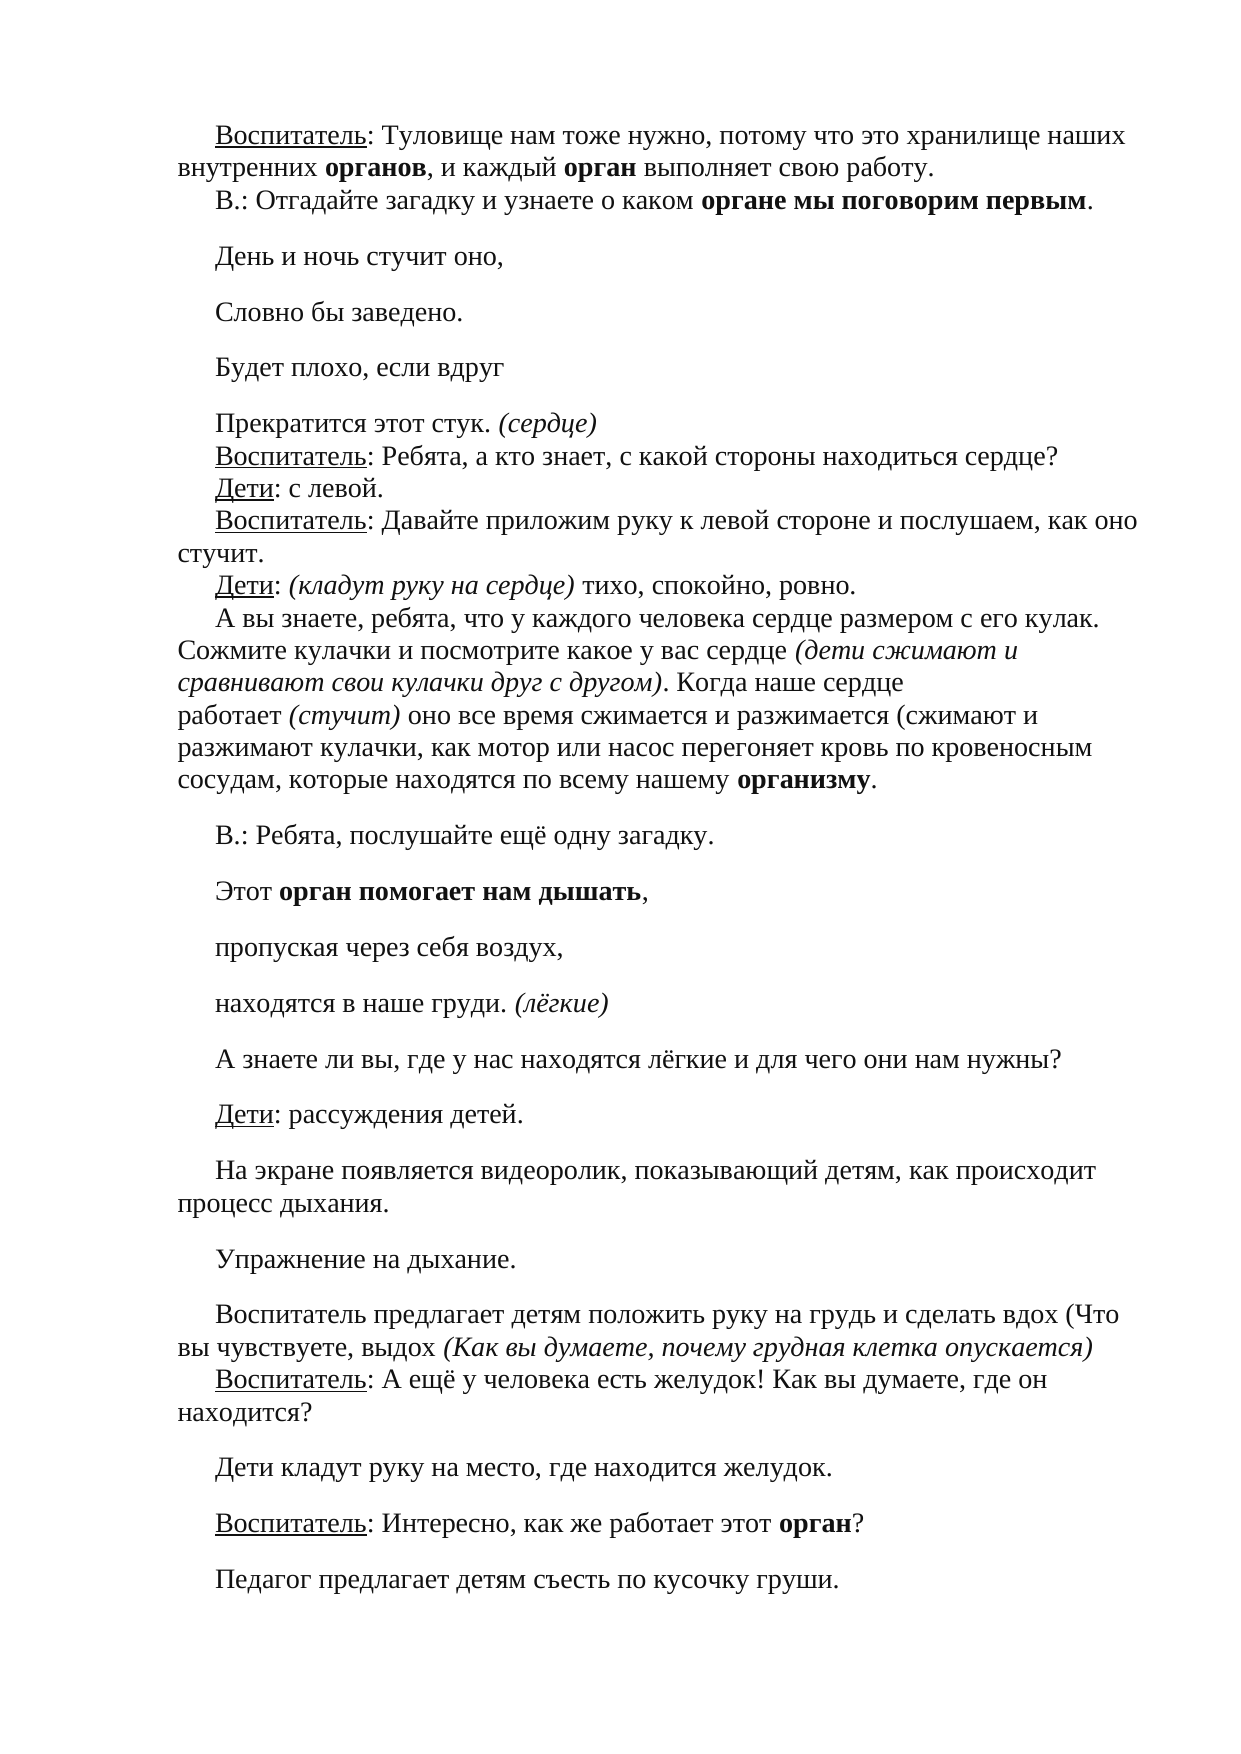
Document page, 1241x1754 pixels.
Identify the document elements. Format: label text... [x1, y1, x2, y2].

text Дети: (кладут руку на сердце) тихо, спокойно, ровно. [177, 568, 1152, 601]
text Этот орган помогает нам дышать, [177, 874, 1152, 907]
text Педагог предлагает детям съесть по кусочку груши. [177, 1562, 1152, 1594]
text А вы знаете, ребята, что у каждого человека сердце размером с его кулак. Сожмите кулачки и посмотрите какое у вас сердце (дети сжимают и сравнивают свои кулачки друг с другом). Когда наше сердце работает (стучит) оно все время сжимается и разжимается (сжимают и разжимают кулачки, как мотор или насос перегоняет кровь по кровеносным сосудам, которые находятся по всему нашему организму. [177, 601, 1152, 795]
text находятся в наше груди. (лёгкие) [177, 986, 1152, 1018]
text Прекратится этот стук. (сердце) [177, 406, 1152, 439]
text День и ночь стучит оно, [177, 239, 1152, 271]
text Воспитатель: А ещё у человека есть желудок! Как вы думаете, где он находится? [177, 1362, 1152, 1427]
text Будет плохо, если вдруг [177, 350, 1152, 383]
text Дети: с левой. [177, 471, 1152, 503]
text Воспитатель: Давайте приложим руку к левой стороне и послушаем, как оно стучит. [177, 503, 1152, 568]
text В.: Отгадайте загадку и узнаете о каком органе мы поговорим первым. [177, 183, 1152, 215]
text Упражнение на дыхание. [177, 1242, 1152, 1274]
text В.: Ребята, послушайте ещё одну загадку. [177, 818, 1152, 851]
text Воспитатель предлагает детям положить руку на грудь и сделать вдох (Что вы чувствуете, выдох (Как вы думаете, почему грудная клетка опускается) [177, 1297, 1152, 1362]
text Воспитатель: Туловище нам тоже нужно, потому что это хранилище наших внутренних органов, и каждый орган выполняет свою работу. [177, 118, 1152, 183]
text Дети: рассуждения детей. [177, 1098, 1152, 1130]
text Словно бы заведено. [177, 294, 1152, 327]
text Воспитатель: Интересно, как же работает этот орган? [177, 1506, 1152, 1539]
text На экране появляется видеоролик, показывающий детям, как происходит процесс дыхания. [177, 1153, 1152, 1218]
text А знаете ли вы, где у нас находятся лёгкие и для чего они нам нужны? [177, 1042, 1152, 1074]
text Воспитатель: Ребята, а кто знает, с какой стороны находиться сердце? [177, 439, 1152, 471]
text Дети кладут руку на место, где находится желудок. [177, 1451, 1152, 1483]
text пропуская через себя воздух, [177, 930, 1152, 962]
